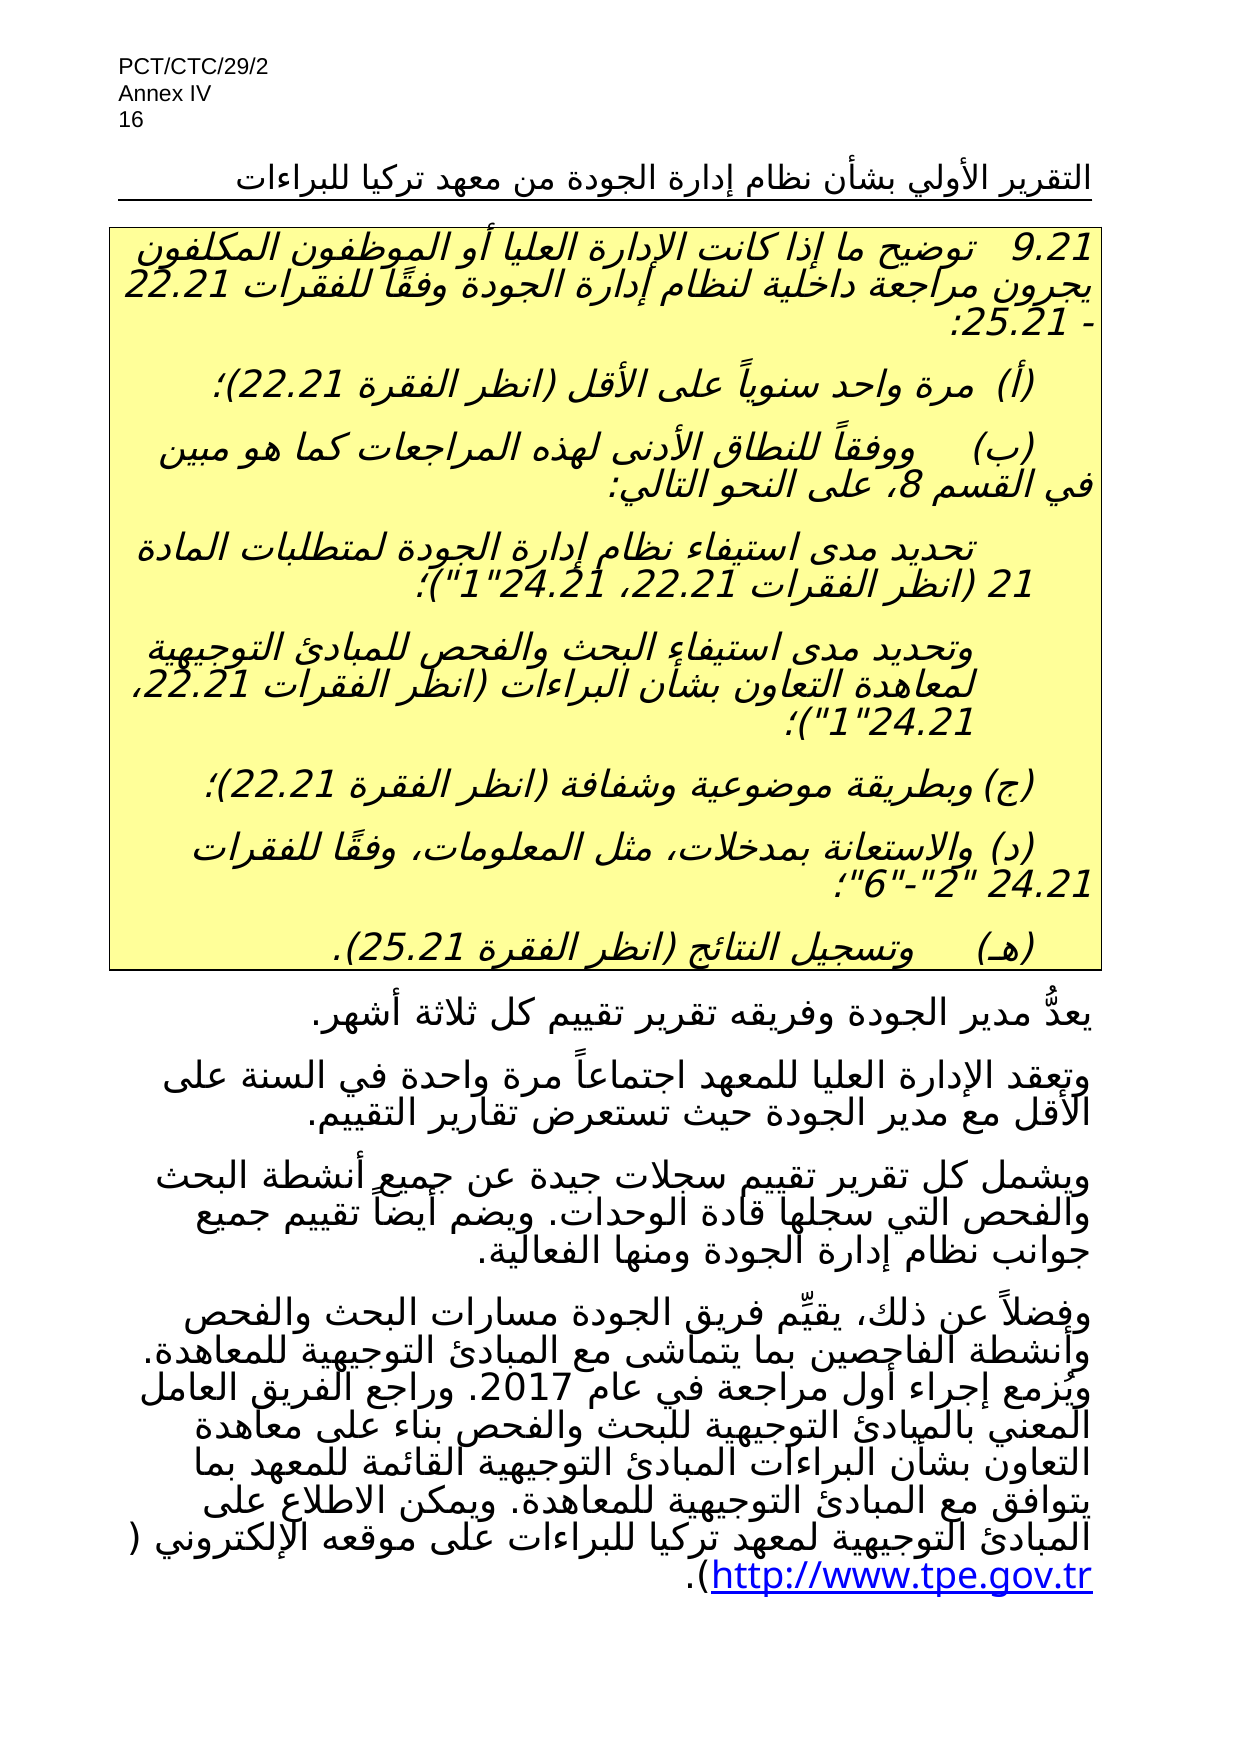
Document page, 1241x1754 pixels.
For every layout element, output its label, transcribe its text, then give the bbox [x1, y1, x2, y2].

text تحديد مدى استيفاء نظام إدارة الجودة لمتطلبات المادة 21 (انظر الفقرات 22.21، 24.21"1")؛ [110, 527, 1101, 605]
text وفضلاً عن ذلك، يقيِّم فريق الجودة مسارات البحث والفحص وأنشطة الفاحصين بما يتماشى مع المبادئ التوجيهية للمعاهدة. ويُزمع إجراء أول مراجعة في عام 2017. وراجع الفريق العامل المعني بالمبادئ التوجيهية للبحث والفحص بناء على معاهدة التعاون بشأن البراءات المبادئ التوجيهية القائمة للمعهد بما يتوافق مع المبادئ التوجيهية للمعاهدة. ويمكن الاطلاع على المبادئ التوجيهية لمعهد تركيا للبراءات على موقعه الإلكتروني (http://www.tpe.gov.tr). [118, 1296, 1092, 1596]
text يعدُّ مدير الجودة وفريقه تقرير تقييم كل ثلاثة أشهر. [892, 996, 1092, 1033]
text يعدُّ مدير الجودة وفريقه تقرير تقييم كل ثلاثة أشهر. [118, 996, 932, 1033]
text وتحديد مدى استيفاء البحث والفحص للمبادئ التوجيهية لمعاهدة التعاون بشأن البراءات (انظر الفقرات 22.21، 24.21"1")؛ [110, 627, 1101, 742]
text (ب) ووفقاً للنطاق الأدنى لهذه المراجعات كما هو مبين في القسم 8، على النحو التالي: [110, 427, 1101, 505]
text (هـ) وتسجيل النتائج (انظر الفقرة 25.21). [110, 927, 1101, 969]
text (أ) مرة واحد سنوياً على الأقل (انظر الفقرة 22.21)؛ [110, 364, 1101, 405]
text ويشمل كل تقرير تقييم سجلات جيدة عن جميع أنشطة البحث والفحص التي سجلها قادة الوحدات. ويضم أيضاً تقييم جميع جوانب نظام إدارة الجودة ومنها الفعالية. [118, 1158, 1092, 1271]
text (ج) وبطريقة موضوعية وشفافة (انظر الفقرة 22.21)؛ [110, 764, 1101, 805]
text وتعقد الإدارة العليا للمعهد اجتماعاً مرة واحدة في السنة على الأقل مع مدير الجودة حيث تستعرض تقارير التقييم. [118, 1058, 1092, 1133]
text (د) والاستعانة بمدخلات، مثل المعلومات، وفقًا للفقرات 24.21 "2"-"6"؛ [110, 827, 1101, 905]
text 9.21 توضيح ما إذا كانت الإدارة العليا أو الموظفون المكلفون يجرون مراجعة داخلية لنظام إدارة الجودة وفقًا للفقرات 22.21 - 25.21: [110, 228, 1101, 342]
